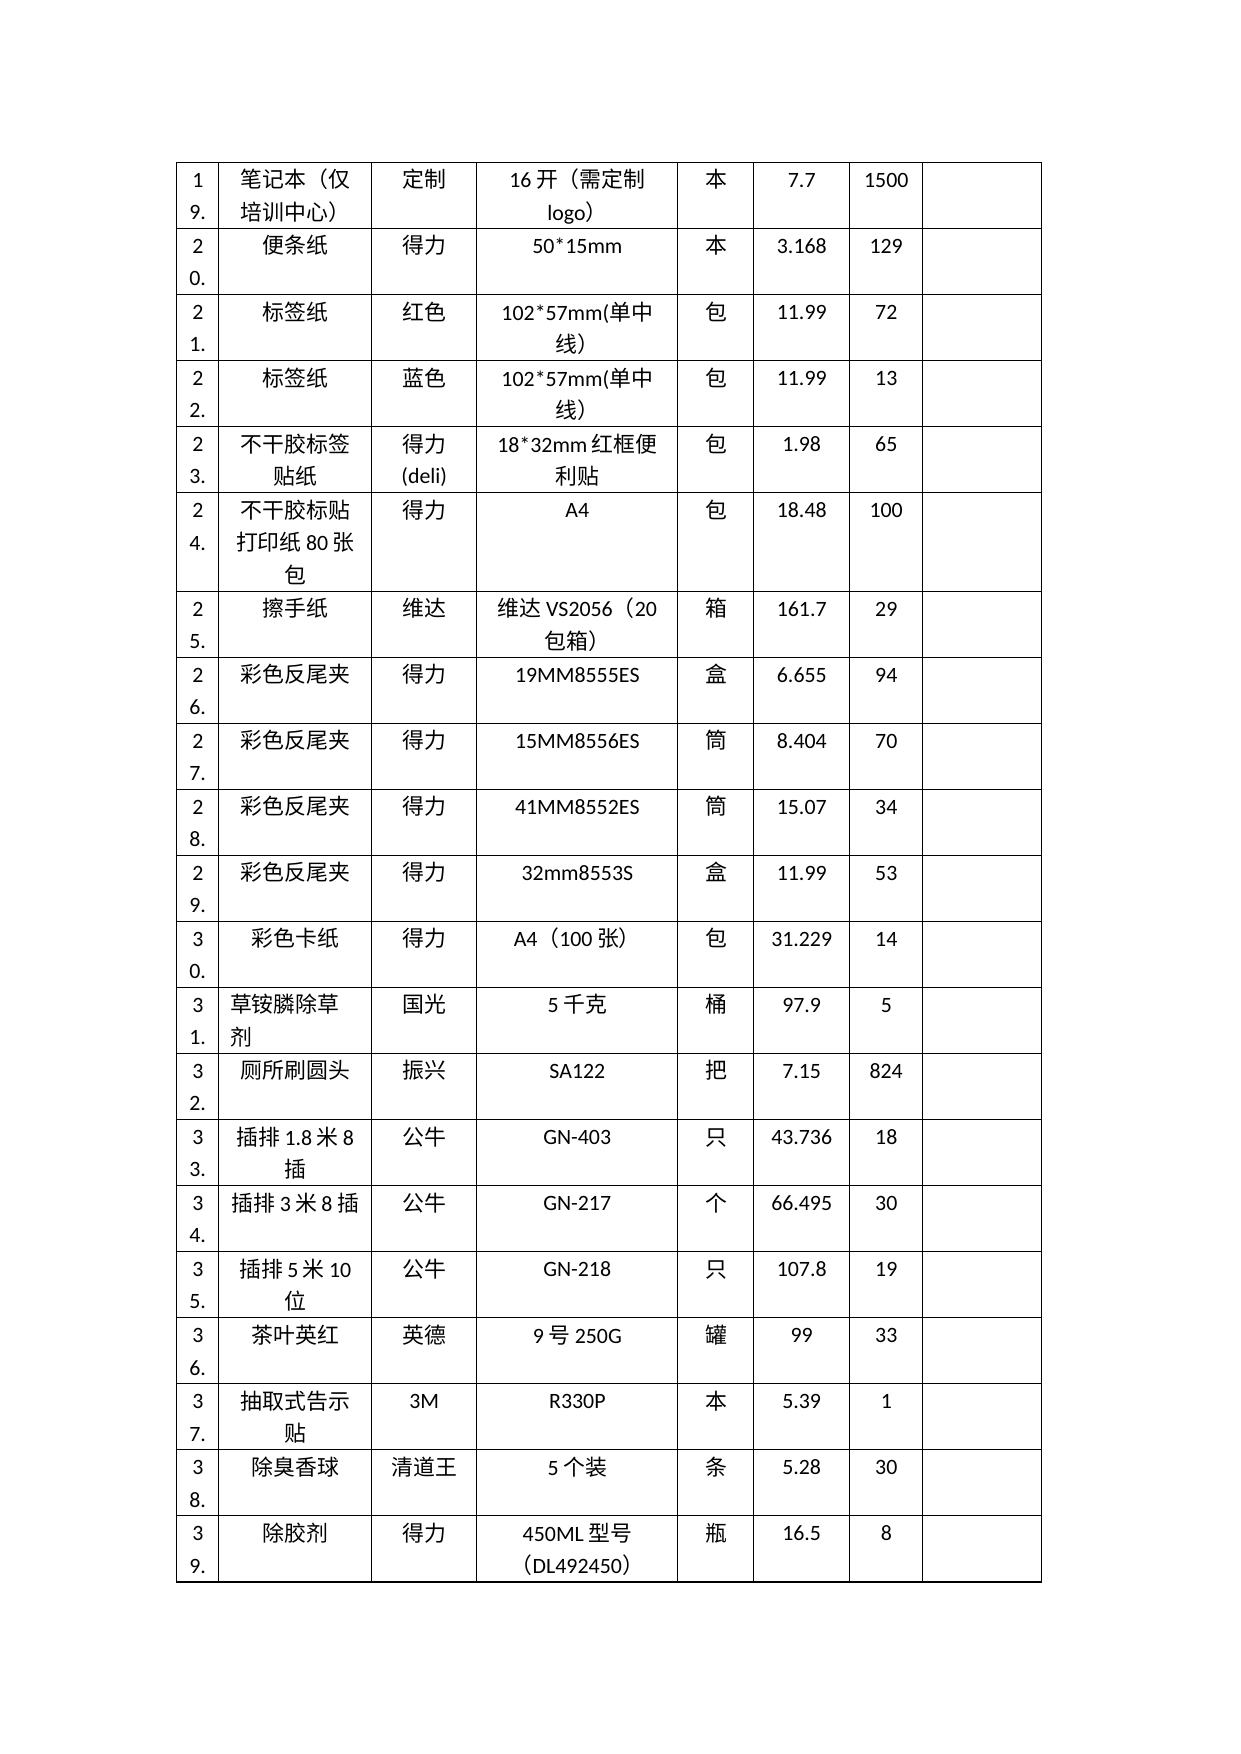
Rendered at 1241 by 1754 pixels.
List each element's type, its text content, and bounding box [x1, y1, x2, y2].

table_cell 筒 [678, 724, 753, 789]
table_cell 18.48 [754, 493, 849, 591]
table_cell [923, 1450, 1041, 1515]
table_cell 擦手纸 [219, 592, 371, 657]
table_cell 31. [177, 988, 218, 1053]
table_cell [923, 163, 1041, 228]
table_cell 8.404 [754, 724, 849, 789]
table_cell 3M [372, 1384, 476, 1449]
table_cell 得力 [372, 922, 476, 987]
table_cell 振兴 [372, 1054, 476, 1119]
table_cell 标签纸 [219, 361, 371, 426]
table_cell 得力 [372, 724, 476, 789]
table_cell 把 [678, 1054, 753, 1119]
table_cell 插排3米8插 [219, 1186, 371, 1251]
table_cell 1.98 [754, 427, 849, 492]
table_cell 7.7 [754, 163, 849, 228]
table_cell 5.28 [754, 1450, 849, 1515]
table_cell 65 [850, 427, 922, 492]
table_cell 8 [850, 1516, 922, 1581]
table_cell 6.655 [754, 658, 849, 723]
table_cell 19 [850, 1252, 922, 1317]
table_cell 3.168 [754, 229, 849, 294]
table_cell 30 [850, 1450, 922, 1515]
table_cell 22. [177, 361, 218, 426]
table_cell 便条纸 [219, 229, 371, 294]
table_cell 厕所刷圆头 [219, 1054, 371, 1119]
table_cell [923, 922, 1041, 987]
table_cell 笔记本（仅培训中心） [219, 163, 371, 228]
table_cell [923, 856, 1041, 921]
table_cell 公牛 [372, 1120, 476, 1185]
table_cell 18*32mm红框便利贴 [477, 427, 677, 492]
table_cell 得力 [372, 229, 476, 294]
table_cell 草铵膦除草剂 [219, 988, 371, 1053]
table_cell [923, 658, 1041, 723]
table_cell 41MM8552ES [477, 790, 677, 855]
table_cell 本 [678, 1384, 753, 1449]
table_cell A4 [477, 493, 677, 591]
table_cell 450ML型号（DL492450） [477, 1516, 677, 1581]
table_cell R330P [477, 1384, 677, 1449]
table_cell 107.8 [754, 1252, 849, 1317]
table_cell 97.9 [754, 988, 849, 1053]
table_cell 34 [850, 790, 922, 855]
table_cell 只 [678, 1252, 753, 1317]
table_cell 39. [177, 1516, 218, 1581]
table_cell 30. [177, 922, 218, 987]
table_cell 不干胶标签贴纸 [219, 427, 371, 492]
table_cell 得力 [372, 658, 476, 723]
table_cell [923, 790, 1041, 855]
table_cell 31.229 [754, 922, 849, 987]
table_cell 21. [177, 295, 218, 360]
table_cell 129 [850, 229, 922, 294]
table_cell 16开（需定制logo） [477, 163, 677, 228]
table_cell 蓝色 [372, 361, 476, 426]
table_cell 茶叶英红 [219, 1318, 371, 1383]
table_cell SA122 [477, 1054, 677, 1119]
table_cell [923, 493, 1041, 591]
table_cell 包 [678, 922, 753, 987]
table_cell 102*57mm(单中线） [477, 295, 677, 360]
table_cell 除胶剂 [219, 1516, 371, 1581]
table_cell [923, 361, 1041, 426]
table_cell 5 [850, 988, 922, 1053]
table_cell 11.99 [754, 361, 849, 426]
table_cell 维达 [372, 592, 476, 657]
table_cell 11.99 [754, 856, 849, 921]
table_cell 161.7 [754, 592, 849, 657]
table_cell 72 [850, 295, 922, 360]
table_cell 15MM8556ES [477, 724, 677, 789]
table_cell 本 [678, 229, 753, 294]
table_cell 1 [850, 1384, 922, 1449]
table_cell [923, 427, 1041, 492]
table_cell 23. [177, 427, 218, 492]
table_cell 得力 [372, 493, 476, 591]
table_cell 5个装 [477, 1450, 677, 1515]
table_cell A4（100张） [477, 922, 677, 987]
table_cell 抽取式告示贴 [219, 1384, 371, 1449]
table_cell 13 [850, 361, 922, 426]
table_cell 70 [850, 724, 922, 789]
table_cell 30 [850, 1186, 922, 1251]
table_cell 38. [177, 1450, 218, 1515]
table_cell 彩色卡纸 [219, 922, 371, 987]
table_cell 34. [177, 1186, 218, 1251]
table_cell 英德 [372, 1318, 476, 1383]
table_cell 不干胶标贴打印纸80张包 [219, 493, 371, 591]
table_cell 盒 [678, 856, 753, 921]
table_cell GN-218 [477, 1252, 677, 1317]
table_cell 19. [177, 163, 218, 228]
table_cell 53 [850, 856, 922, 921]
table_cell 33 [850, 1318, 922, 1383]
table_cell 包 [678, 427, 753, 492]
table_cell 32mm8553S [477, 856, 677, 921]
table_cell 50*15mm [477, 229, 677, 294]
table_cell [923, 1120, 1041, 1185]
table_cell 标签纸 [219, 295, 371, 360]
table_cell 99 [754, 1318, 849, 1383]
table_cell 102*57mm(单中线） [477, 361, 677, 426]
table_cell 5千克 [477, 988, 677, 1053]
table_cell 插排1.8米8插 [219, 1120, 371, 1185]
table_cell [923, 592, 1041, 657]
table_cell 清道王 [372, 1450, 476, 1515]
table_cell 瓶 [678, 1516, 753, 1581]
table_cell 得力 [372, 856, 476, 921]
table_cell 7.15 [754, 1054, 849, 1119]
table_cell 1500 [850, 163, 922, 228]
table_cell 9号250G [477, 1318, 677, 1383]
table_cell 100 [850, 493, 922, 591]
table_cell 彩色反尾夹 [219, 724, 371, 789]
table_cell 26. [177, 658, 218, 723]
table_cell 公牛 [372, 1186, 476, 1251]
table_cell 彩色反尾夹 [219, 856, 371, 921]
table_cell GN-403 [477, 1120, 677, 1185]
table_cell 43.736 [754, 1120, 849, 1185]
table_cell 得力 [372, 790, 476, 855]
table_cell 盒 [678, 658, 753, 723]
table_cell 得力(deli) [372, 427, 476, 492]
table_cell 824 [850, 1054, 922, 1119]
table_cell 彩色反尾夹 [219, 658, 371, 723]
table_cell 本 [678, 163, 753, 228]
table_cell 94 [850, 658, 922, 723]
table_cell 箱 [678, 592, 753, 657]
table_cell 16.5 [754, 1516, 849, 1581]
table_cell [923, 1186, 1041, 1251]
table_cell 包 [678, 361, 753, 426]
table_cell 彩色反尾夹 [219, 790, 371, 855]
table_cell 33. [177, 1120, 218, 1185]
table_cell 25. [177, 592, 218, 657]
table_cell 20. [177, 229, 218, 294]
table_cell 国光 [372, 988, 476, 1053]
table_cell 36. [177, 1318, 218, 1383]
table_cell [923, 1384, 1041, 1449]
table_cell [923, 988, 1041, 1053]
table_cell 5.39 [754, 1384, 849, 1449]
table_cell 筒 [678, 790, 753, 855]
table_cell 27. [177, 724, 218, 789]
table_cell [923, 1054, 1041, 1119]
table_cell 35. [177, 1252, 218, 1317]
table_cell [923, 295, 1041, 360]
table_cell 个 [678, 1186, 753, 1251]
table_cell [923, 1516, 1041, 1581]
table_cell 19MM8555ES [477, 658, 677, 723]
table_cell 红色 [372, 295, 476, 360]
table_cell 只 [678, 1120, 753, 1185]
table_cell 罐 [678, 1318, 753, 1383]
table_cell 18 [850, 1120, 922, 1185]
table_cell [923, 1318, 1041, 1383]
table_cell 插排5米10位 [219, 1252, 371, 1317]
table_cell 28. [177, 790, 218, 855]
table_cell 29 [850, 592, 922, 657]
table_cell 24. [177, 493, 218, 591]
table_cell [923, 229, 1041, 294]
table_cell 37. [177, 1384, 218, 1449]
table_cell GN-217 [477, 1186, 677, 1251]
table_cell 包 [678, 295, 753, 360]
table_cell 29. [177, 856, 218, 921]
table_cell 除臭香球 [219, 1450, 371, 1515]
table_cell 包 [678, 493, 753, 591]
table_cell 定制 [372, 163, 476, 228]
table_cell 66.495 [754, 1186, 849, 1251]
table_cell [923, 724, 1041, 789]
table_cell 维达VS2056（20包箱） [477, 592, 677, 657]
table_cell 32. [177, 1054, 218, 1119]
table_cell 15.07 [754, 790, 849, 855]
table_cell 14 [850, 922, 922, 987]
table_cell [923, 1252, 1041, 1317]
table_cell 条 [678, 1450, 753, 1515]
table_cell 得力 [372, 1516, 476, 1581]
table_cell 桶 [678, 988, 753, 1053]
table_cell 11.99 [754, 295, 849, 360]
table_cell 公牛 [372, 1252, 476, 1317]
